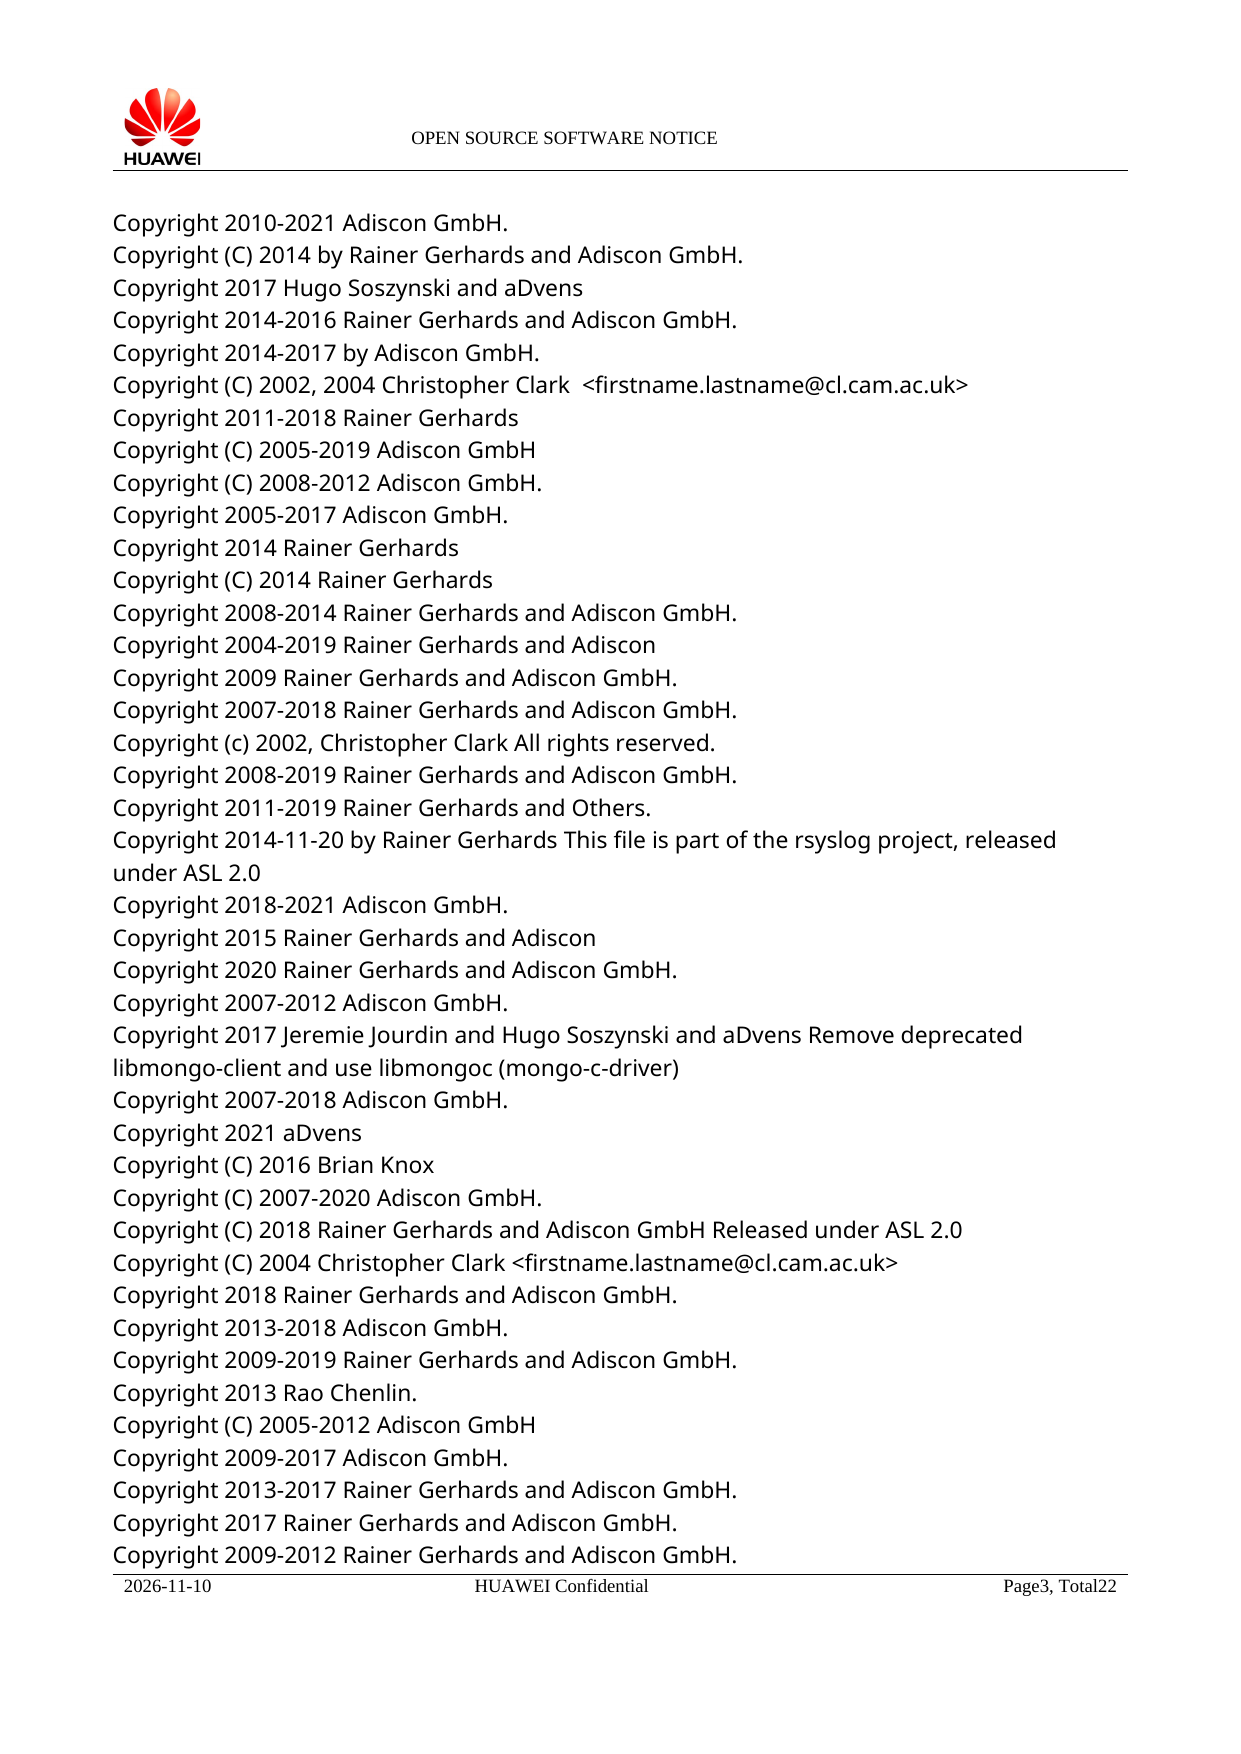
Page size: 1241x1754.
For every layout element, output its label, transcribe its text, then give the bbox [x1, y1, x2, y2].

picture [124, 88, 201, 165]
